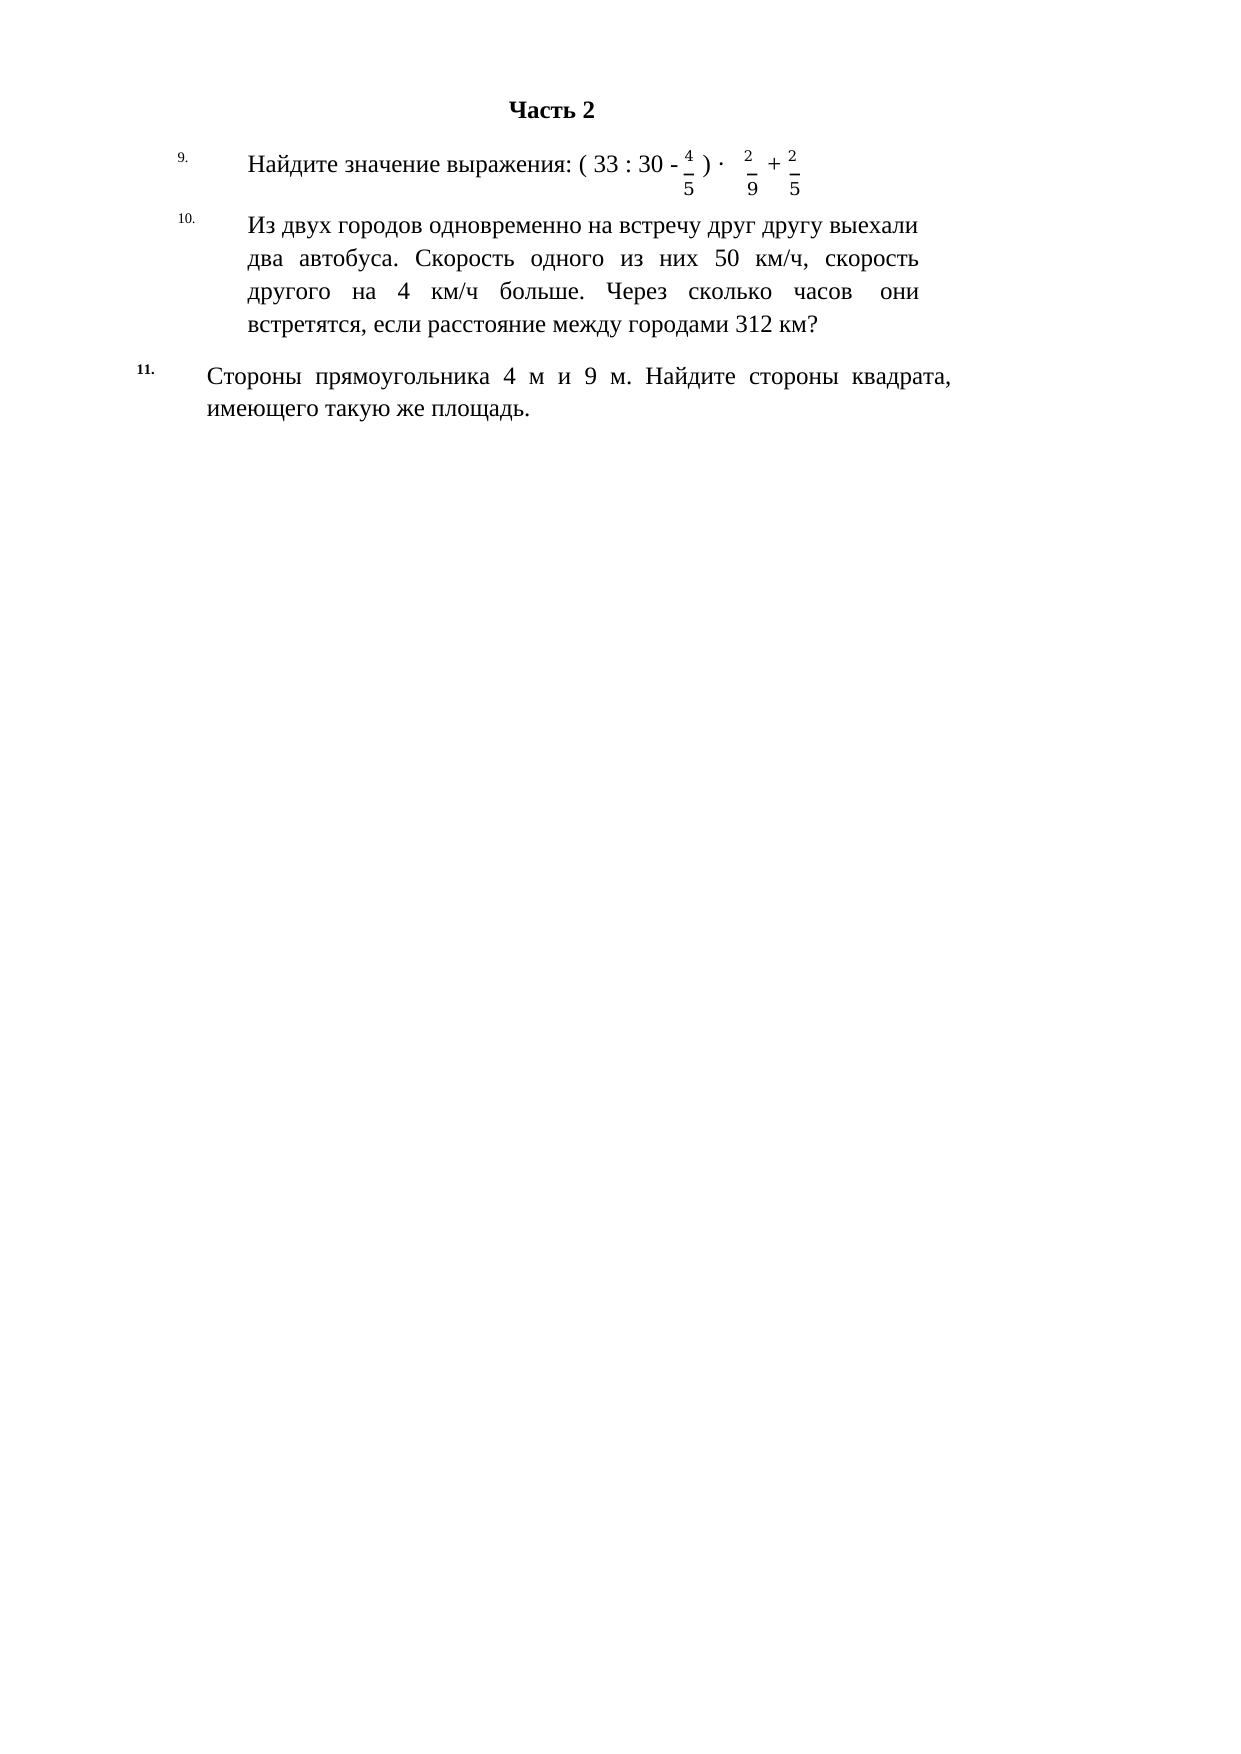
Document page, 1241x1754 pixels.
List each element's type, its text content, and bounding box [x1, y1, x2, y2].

list Стороны прямоугольника 4 м и 9 м. Найдите стороны квадрата, имеющего такую же площадь. [136, 361, 952, 422]
list Найдите значение выражения: ( 33 : 30 - 4 ) · 2 + 2 [177, 152, 1205, 177]
text 5 9 5 [279, 177, 1205, 199]
subtitle Часть 2 [154, 95, 949, 123]
list Из двух городов одновременно на встречу друг другу выехали два автобуса. Скорость одного из них 50 км/ч, скорость другого на 4 км/ч больше. Через сколько часов они встретятся, если расстояние между городами 312 км? [177, 210, 919, 338]
